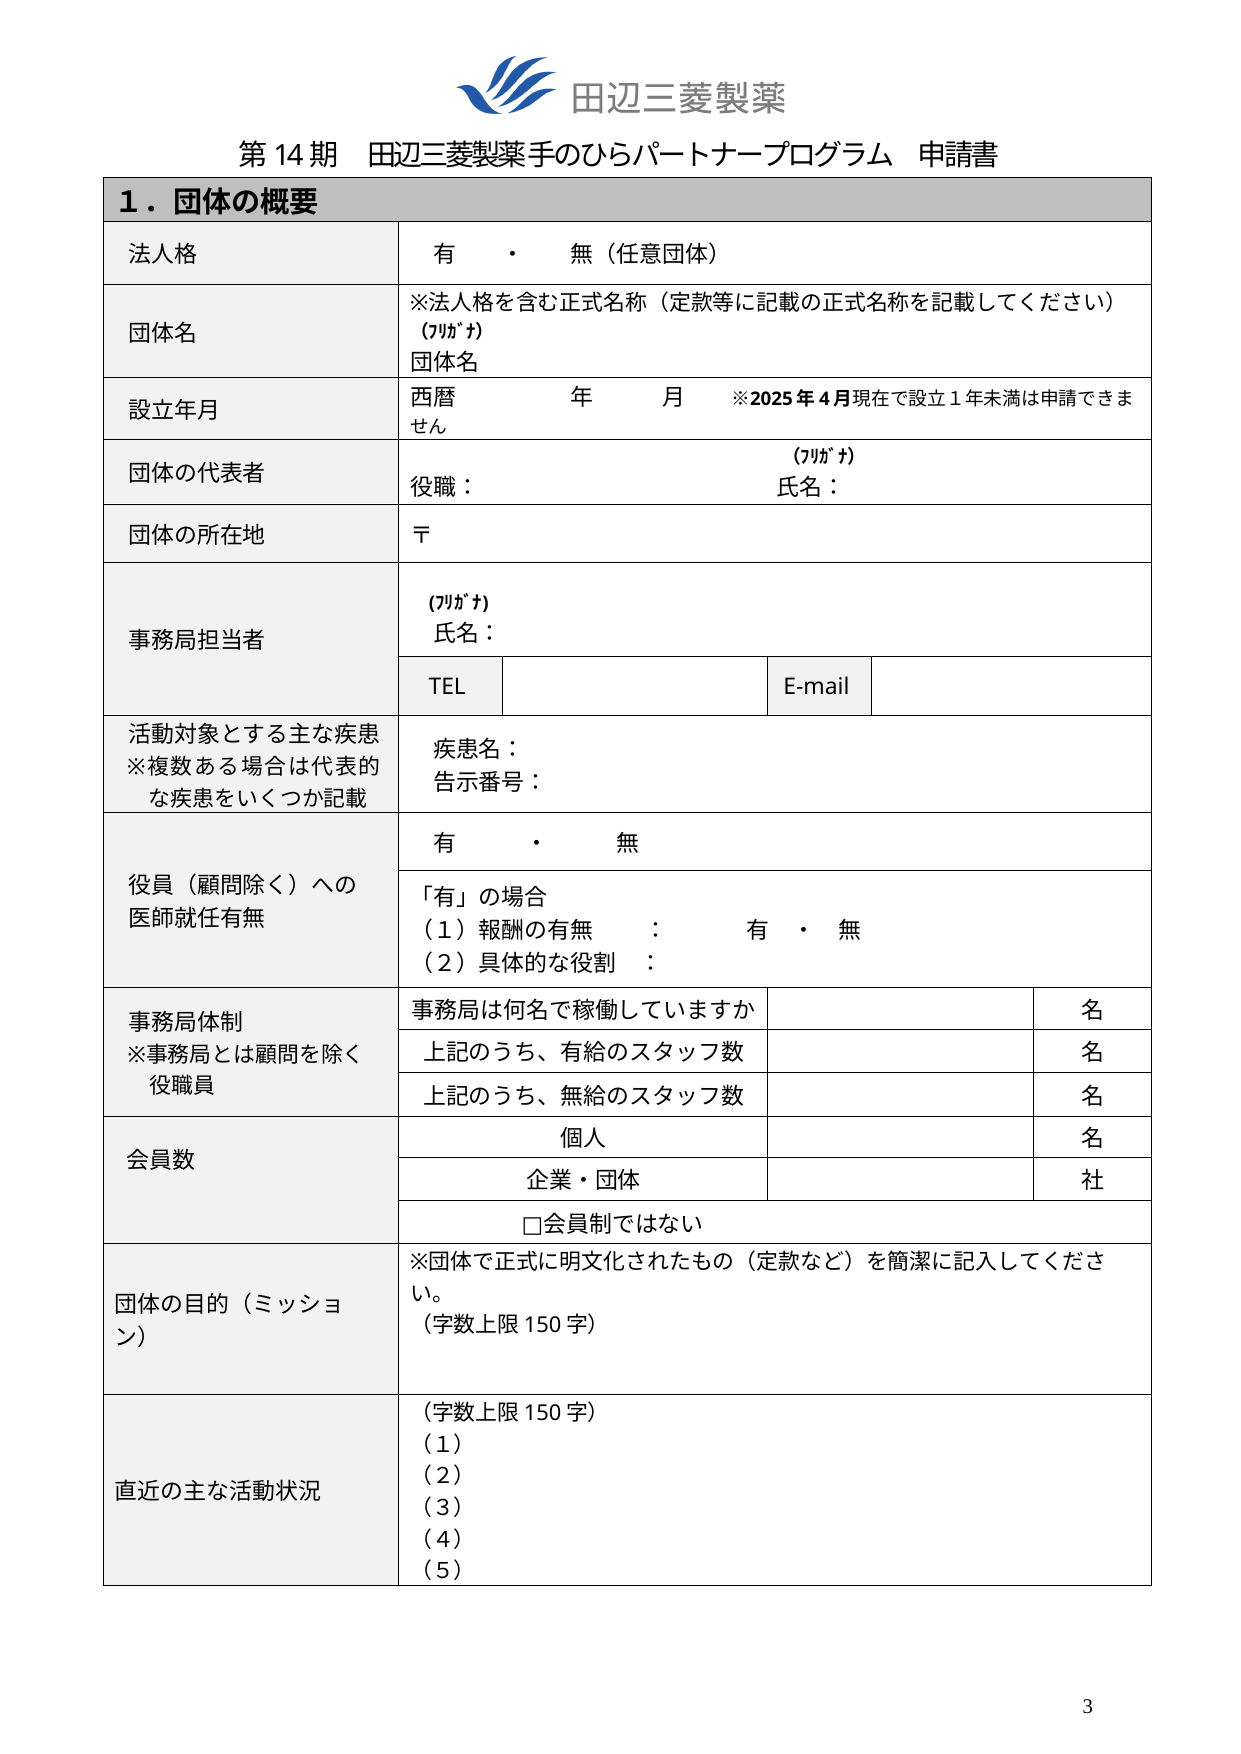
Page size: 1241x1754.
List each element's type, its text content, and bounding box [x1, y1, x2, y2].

picture [456, 56, 785, 114]
table_cell （字数上限150字） （１） （２） （３） （４） （５） [399, 1395, 1151, 1585]
table_cell [768, 1117, 1033, 1157]
table_cell [768, 1030, 1033, 1072]
table_cell 団体の所在地 [104, 505, 398, 562]
table_cell 設立年月 [104, 378, 398, 439]
table_cell 〒 [399, 505, 1151, 562]
table_cell 有 ・ 無 [399, 813, 1151, 869]
table_cell 直近の主な活動状況 [104, 1395, 398, 1585]
table_cell 疾患名： 告示番号： [399, 716, 1151, 812]
table_cell 事務局は何名で稼働していますか [399, 988, 767, 1029]
table_cell 会員数 [104, 1117, 398, 1243]
table_cell 法人格 [104, 222, 398, 284]
table_cell 上記のうち、無給のスタッフ数 [399, 1073, 767, 1116]
table_cell [768, 988, 1033, 1029]
table_cell [872, 657, 1151, 714]
table_cell 社 [1034, 1158, 1151, 1200]
table_cell 名 [1034, 1030, 1151, 1072]
table_cell 「有」の場合 （１）報酬の有無 ： 有 ・ 無 （２）具体的な役割 ： [399, 871, 1151, 987]
table_cell TEL [399, 657, 502, 714]
table_cell 個人 [399, 1117, 767, 1157]
table_cell [768, 1158, 1033, 1200]
table_cell 事務局担当者 [104, 563, 398, 714]
table_cell 有 ・ 無（任意団体） [399, 222, 1151, 284]
table_cell 団体名 [104, 285, 398, 377]
table_cell ※団体で正式に明文化されたもの（定款など）を簡潔に記入してください。 （字数上限150字） [399, 1244, 1151, 1394]
table_cell 名 [1034, 988, 1151, 1029]
table_cell [768, 1073, 1033, 1116]
table_cell 事務局体制 ※事務局とは顧問を除く 役職員 [104, 988, 398, 1116]
table_cell 企業・団体 [399, 1158, 767, 1200]
table_cell ※法人格を含む正式名称（定款等に記載の正式名称を記載してください） （ﾌﾘｶﾞﾅ） 団体名 [399, 285, 1151, 377]
table_cell 名 [1034, 1073, 1151, 1116]
table_cell 上記のうち、有給のスタッフ数 [399, 1030, 767, 1072]
table_cell □会員制ではない [399, 1201, 1151, 1243]
table_cell 団体の代表者 [104, 440, 398, 503]
table_cell 名 [1034, 1117, 1151, 1157]
table_cell 活動対象とする主な疾患 ※複数ある場合は代表的な疾患をいくつか記載 [104, 716, 398, 812]
table_cell (ﾌﾘｶﾞﾅ) 氏名： [399, 563, 1151, 656]
table_cell E-mail [768, 657, 871, 714]
table_cell 役員（顧問除く）への 医師就任有無 [104, 813, 398, 987]
table_cell [503, 657, 767, 714]
table_cell 西暦 年 月 ※2025年4月現在で設立１年未満は申請できません [399, 378, 1151, 439]
table_cell 団体の目的（ミッション） [104, 1244, 398, 1394]
table_cell （ﾌﾘｶﾞﾅ） 役職： 氏名： [399, 440, 1151, 503]
table_header １．団体の概要 [104, 178, 1151, 221]
